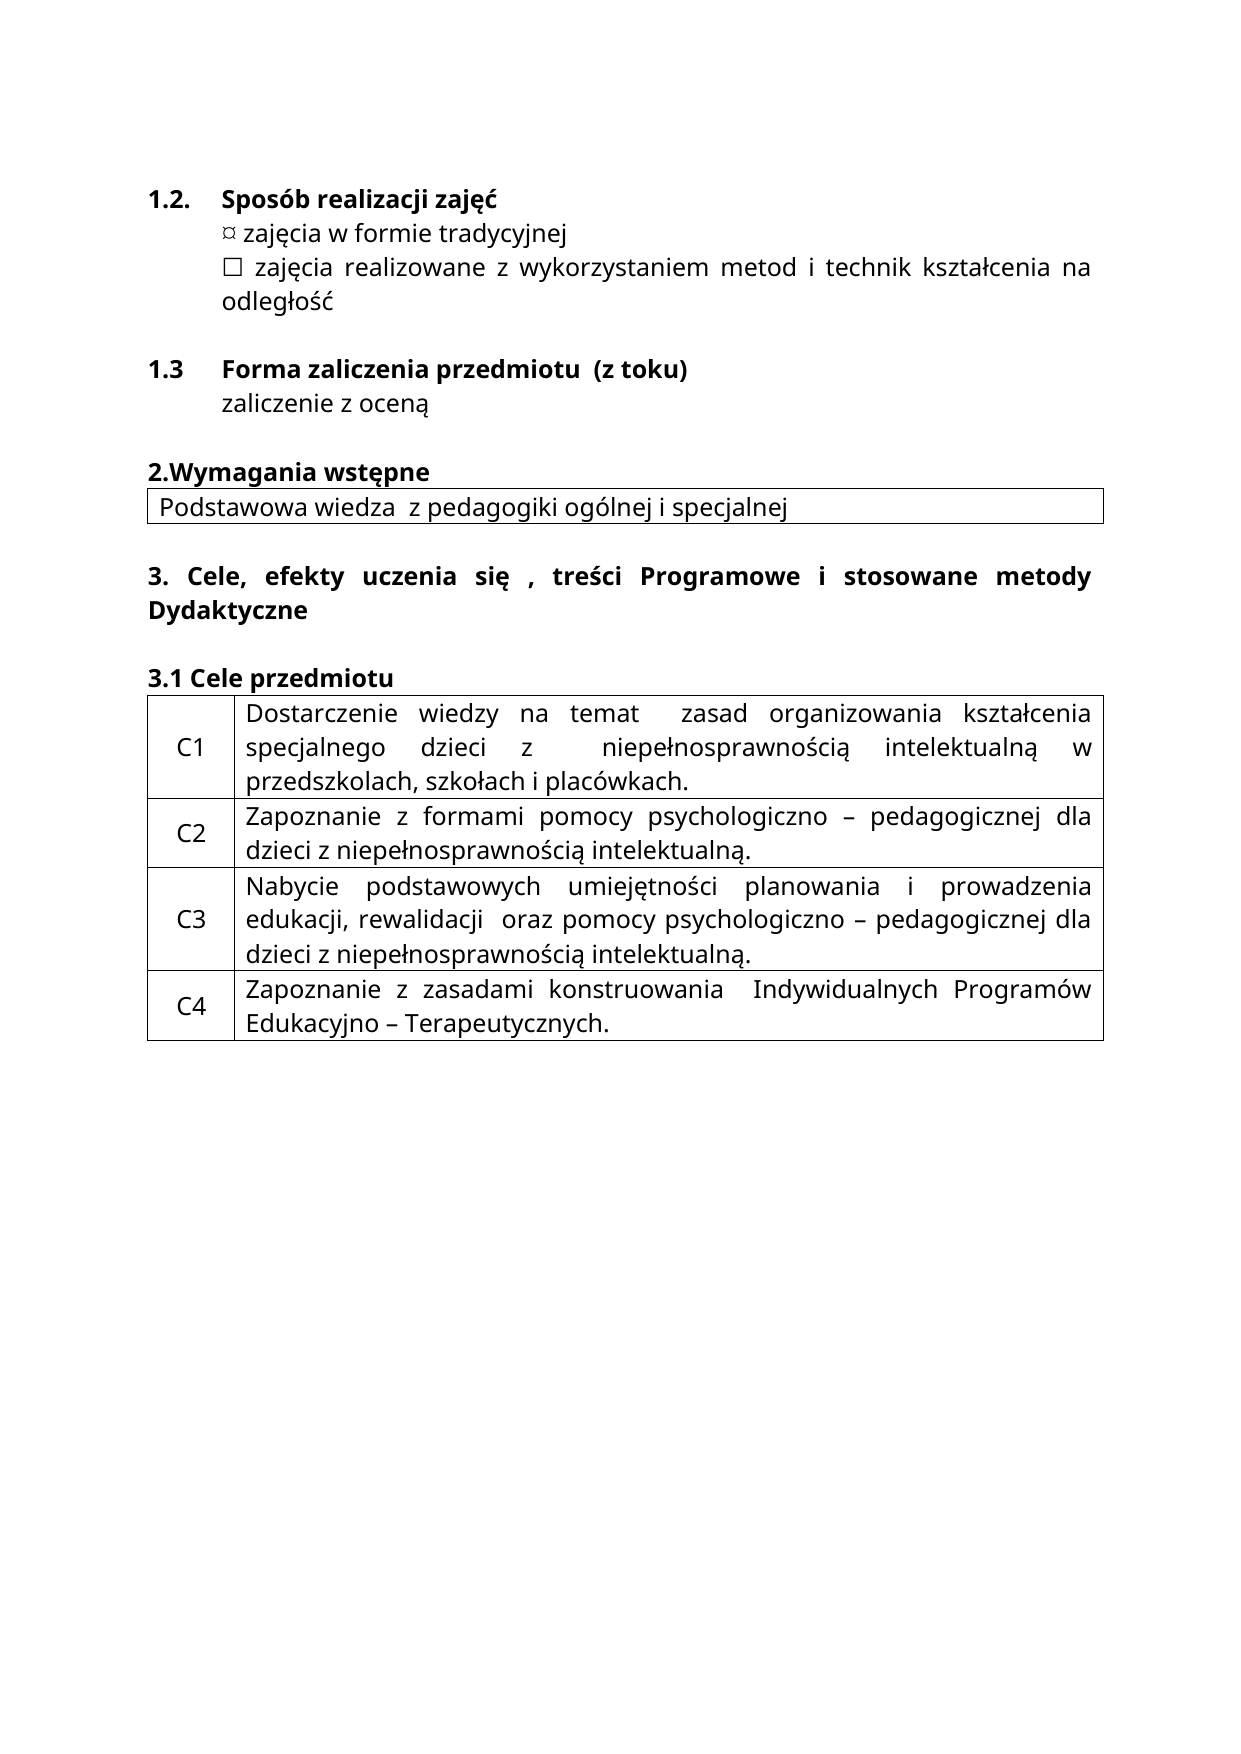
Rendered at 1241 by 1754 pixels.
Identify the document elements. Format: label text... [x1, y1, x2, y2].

table_header Podstawowa wiedza z pedagogiki ogólnej i specjalnej [148, 489, 1103, 523]
subtitle ☐ zajęcia realizowane z wykorzystaniem metod i technik kształcenia na odległość [221, 250, 1093, 318]
subtitle 1.3 Forma zaliczenia przedmiotu (z toku) [148, 352, 1093, 386]
table_cell Nabycie podstawowych umiejętności planowania i prowadzenia edukacji, rewalidacji oraz pomocy psychologiczno – pedagogicznej dla dzieci z niepełnosprawnością intelektualną. [235, 868, 1103, 970]
subtitle 3. Cele, efekty uczenia się , treści Programowe i stosowane metody Dydaktyczne [148, 558, 1093, 627]
subtitle zajęcia w formie tradycyjnej [221, 216, 1093, 250]
table_header C1 [148, 696, 234, 798]
table_cell Zapoznanie z zasadami konstruowania Indywidualnych Programów Edukacyjno – Terapeutycznych. [235, 971, 1103, 1039]
table_cell Zapoznanie z formami pomocy psychologiczno – pedagogicznej dla dzieci z niepełnosprawnością intelektualną. [235, 799, 1103, 867]
subtitle zaliczenie z oceną [148, 386, 1093, 420]
subtitle 2.Wymagania wstępne [148, 454, 1093, 488]
table_cell C4 [148, 971, 234, 1039]
table_cell C2 [148, 799, 234, 867]
subtitle 3.1 Cele przedmiotu [148, 661, 1093, 695]
table_cell C3 [148, 868, 234, 970]
table_header Dostarczenie wiedzy na temat zasad organizowania kształcenia specjalnego dzieci z niepełnosprawnością intelektualną w przedszkolach, szkołach i placówkach. [235, 696, 1103, 798]
subtitle 1.2. Sposób realizacji zajęć [148, 182, 1093, 216]
